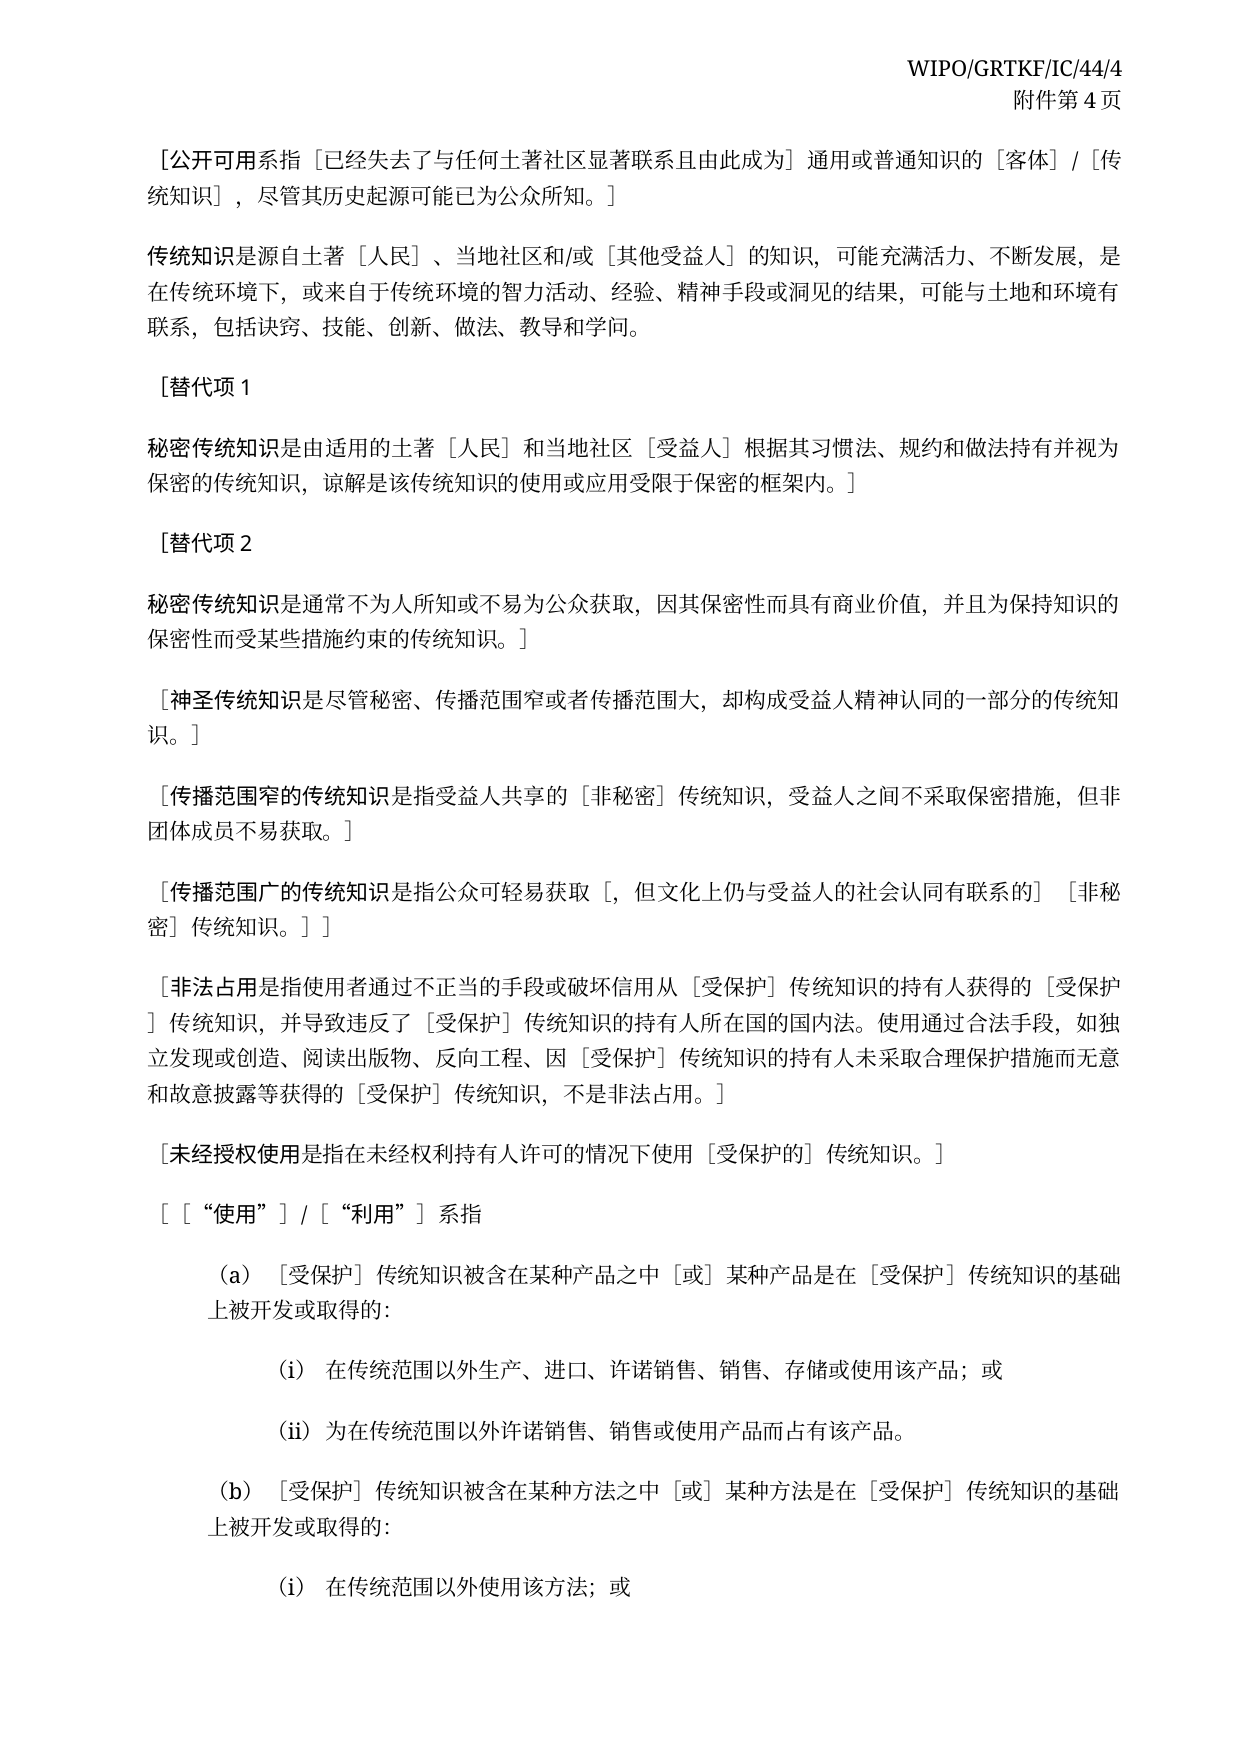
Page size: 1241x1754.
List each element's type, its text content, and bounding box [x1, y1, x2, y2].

text ［神圣传统知识是尽管秘密、传播范围窄或者传播范围大，却构成受益人精神认同的一部分的传统知识。］ [148, 679, 1122, 750]
text ［替代项2 [148, 523, 1122, 558]
text ［传播范围窄的传统知识是指受益人共享的［非秘密］传统知识，受益人之间不采取保密措施，但非团体成员不易获取。］ [148, 775, 1122, 846]
text 秘密传统知识是由适用的土著［人民］和当地社区［受益人］根据其习惯法、规约和做法持有并视为保密的传统知识，谅解是该传统知识的使用或应用受限于保密的框架内。］ [148, 427, 1122, 498]
text ［传播范围广的传统知识是指公众可轻易获取［，但文化上仍与受益人的社会认同有联系的］［非秘密］传统知识。］］ [148, 871, 1122, 942]
text ［未经授权使用是指在未经权利持有人许可的情况下使用［受保护的］传统知识。］ [148, 1133, 1122, 1169]
text ［公开可用系指［已经失去了与任何土著社区显著联系且由此成为］通用或普通知识的［客体］/［传统知识］，尽管其历史起源可能已为公众所知。］ [148, 139, 1122, 210]
text ［非法占用是指使用者通过不正当的手段或破坏信用从［受保护］传统知识的持有人获得的［受保护］传统知识，并导致违反了［受保护］传统知识的持有人所在国的国内法。使用通过合法手段，如独立发现或创造、阅读出版物、反向工程、因［受保护］传统知识的持有人未采取合理保护措施而无意和故意披露等获得的［受保护］传统知识，不是非法占用。］ [148, 967, 1122, 1108]
text （i） 在传统范围以外使用该方法；或 [266, 1567, 1122, 1602]
text （ii） 为在传统范围以外许诺销售、销售或使用产品而占有该产品。 [266, 1410, 1122, 1446]
text 秘密传统知识是通常不为人所知或不易为公众获取，因其保密性而具有商业价值，并且为保持知识的保密性而受某些措施约束的传统知识。］ [148, 583, 1122, 654]
text （i） 在传统范围以外生产、进口、许诺销售、销售、存储或使用该产品；或 [266, 1350, 1122, 1385]
text ［［“使用”］/［“利用”］系指 [148, 1194, 1122, 1229]
text 传统知识是源自土著［人民］、当地社区和/或［其他受益人］的知识，可能充满活力、不断发展，是在传统环境下，或来自于传统环境的智力活动、经验、精神手段或洞见的结果，可能与土地和环境有联系，包括诀窍、技能、创新、做法、教导和学问。 [148, 235, 1122, 342]
text （a） ［受保护］传统知识被含在某种产品之中［或］某种产品是在［受保护］传统知识的基础上被开发或取得的： [207, 1254, 1122, 1325]
text ［替代项1 [148, 367, 1122, 402]
text （b） ［受保护］传统知识被含在某种方法之中［或］某种方法是在［受保护］传统知识的基础上被开发或取得的： [207, 1471, 1122, 1542]
